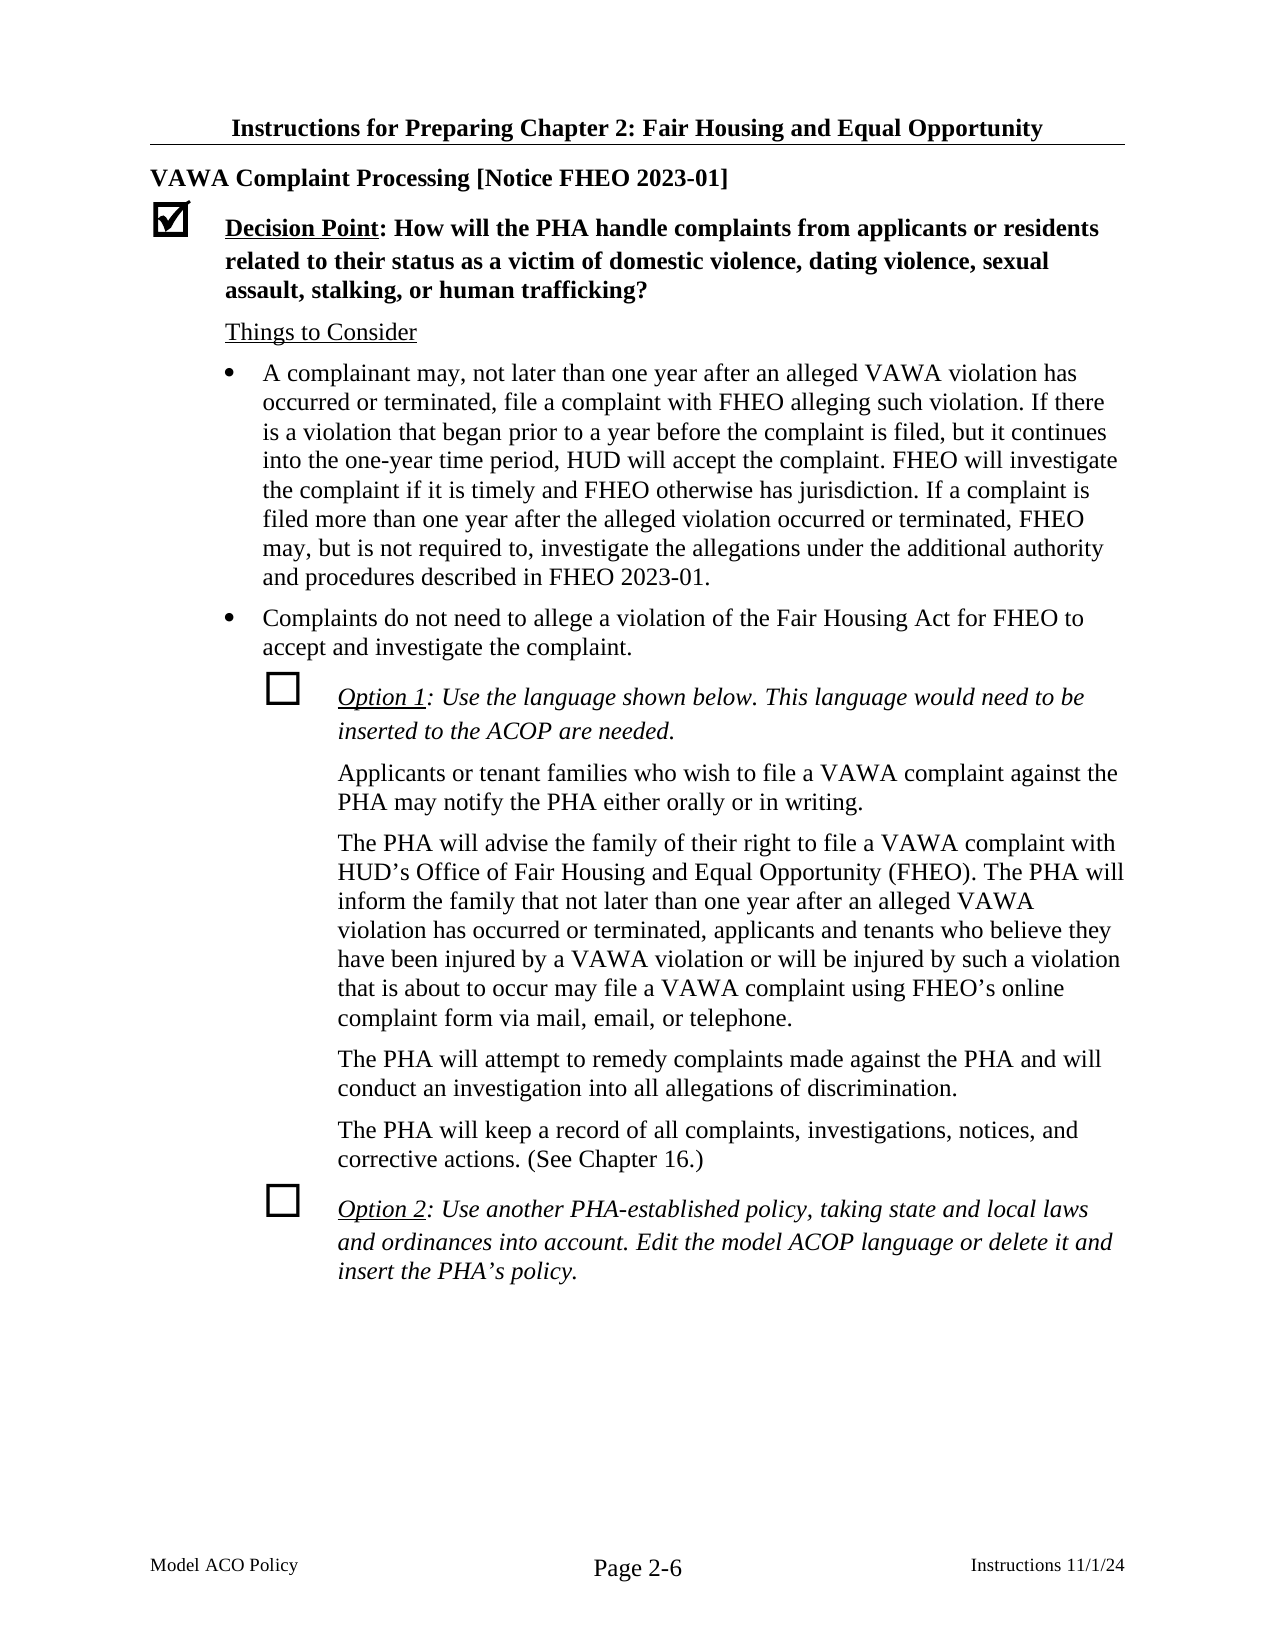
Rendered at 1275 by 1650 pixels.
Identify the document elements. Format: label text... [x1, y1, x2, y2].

text Decision Point: How will the PHA handle complaints from applicants or residents related to their status as a victim of domestic violence, dating violence, sexual assault, stalking, or human trafficking? [150, 204, 1125, 304]
list Complaints do not need to allege a violation of the Fair Housing Act for FHEO to accept and investigate the complaint. [225, 603, 1125, 661]
text Applicants or tenant families who wish to file a VAWA complaint against the PHA may notify the PHA either orally or in writing. [337, 757, 1125, 816]
text The PHA will advise the family of their right to file a VAWA complaint with HUD’s Office of Fair Housing and Equal Opportunity (FHEO). The PHA will inform the family that not later than one year after an alleged VAWA violation has occurred or terminated, applicants and tenants who believe they have been injured by a VAWA violation or will be injured by such a violation that is about to occur may file a VAWA complaint using FHEO’s online complaint form via mail, email, or telephone. [337, 828, 1125, 1031]
text Option 1: Use the language shown below. This language would need to be inserted to the ACOP are needed. [262, 674, 1125, 745]
text Option 2: Use another PHA-established policy, taking state and local laws and ordinances into account. Edit the model ACOP language or delete it and insert the PHA’s policy. [262, 1185, 1125, 1285]
text The PHA will attempt to remedy complaints made against the PHA and will conduct an investigation into all allegations of discrimination. [337, 1044, 1125, 1102]
text The PHA will keep a record of all complaints, investigations, notices, and corrective actions. (See Chapter 16.) [337, 1114, 1125, 1173]
list A complainant may, not later than one year after an alleged VAWA violation has occurred or terminated, file a complaint with FHEO alleging such violation. If there is a violation that began prior to a year before the complaint is filed, but it continues into the one-year time period, HUD will accept the complaint. FHEO will investigate the complaint if it is timely and FHEO otherwise has jurisdiction. If a complaint is filed more than one year after the alleged violation occurred or terminated, FHEO may, but is not required to, investigate the allegations under the additional authority and procedures described in FHEO 2023-01. [225, 358, 1125, 591]
text Things to Consider [225, 317, 1125, 346]
text VAWA Complaint Processing [Notice FHEO 2023-01] [150, 162, 1125, 192]
